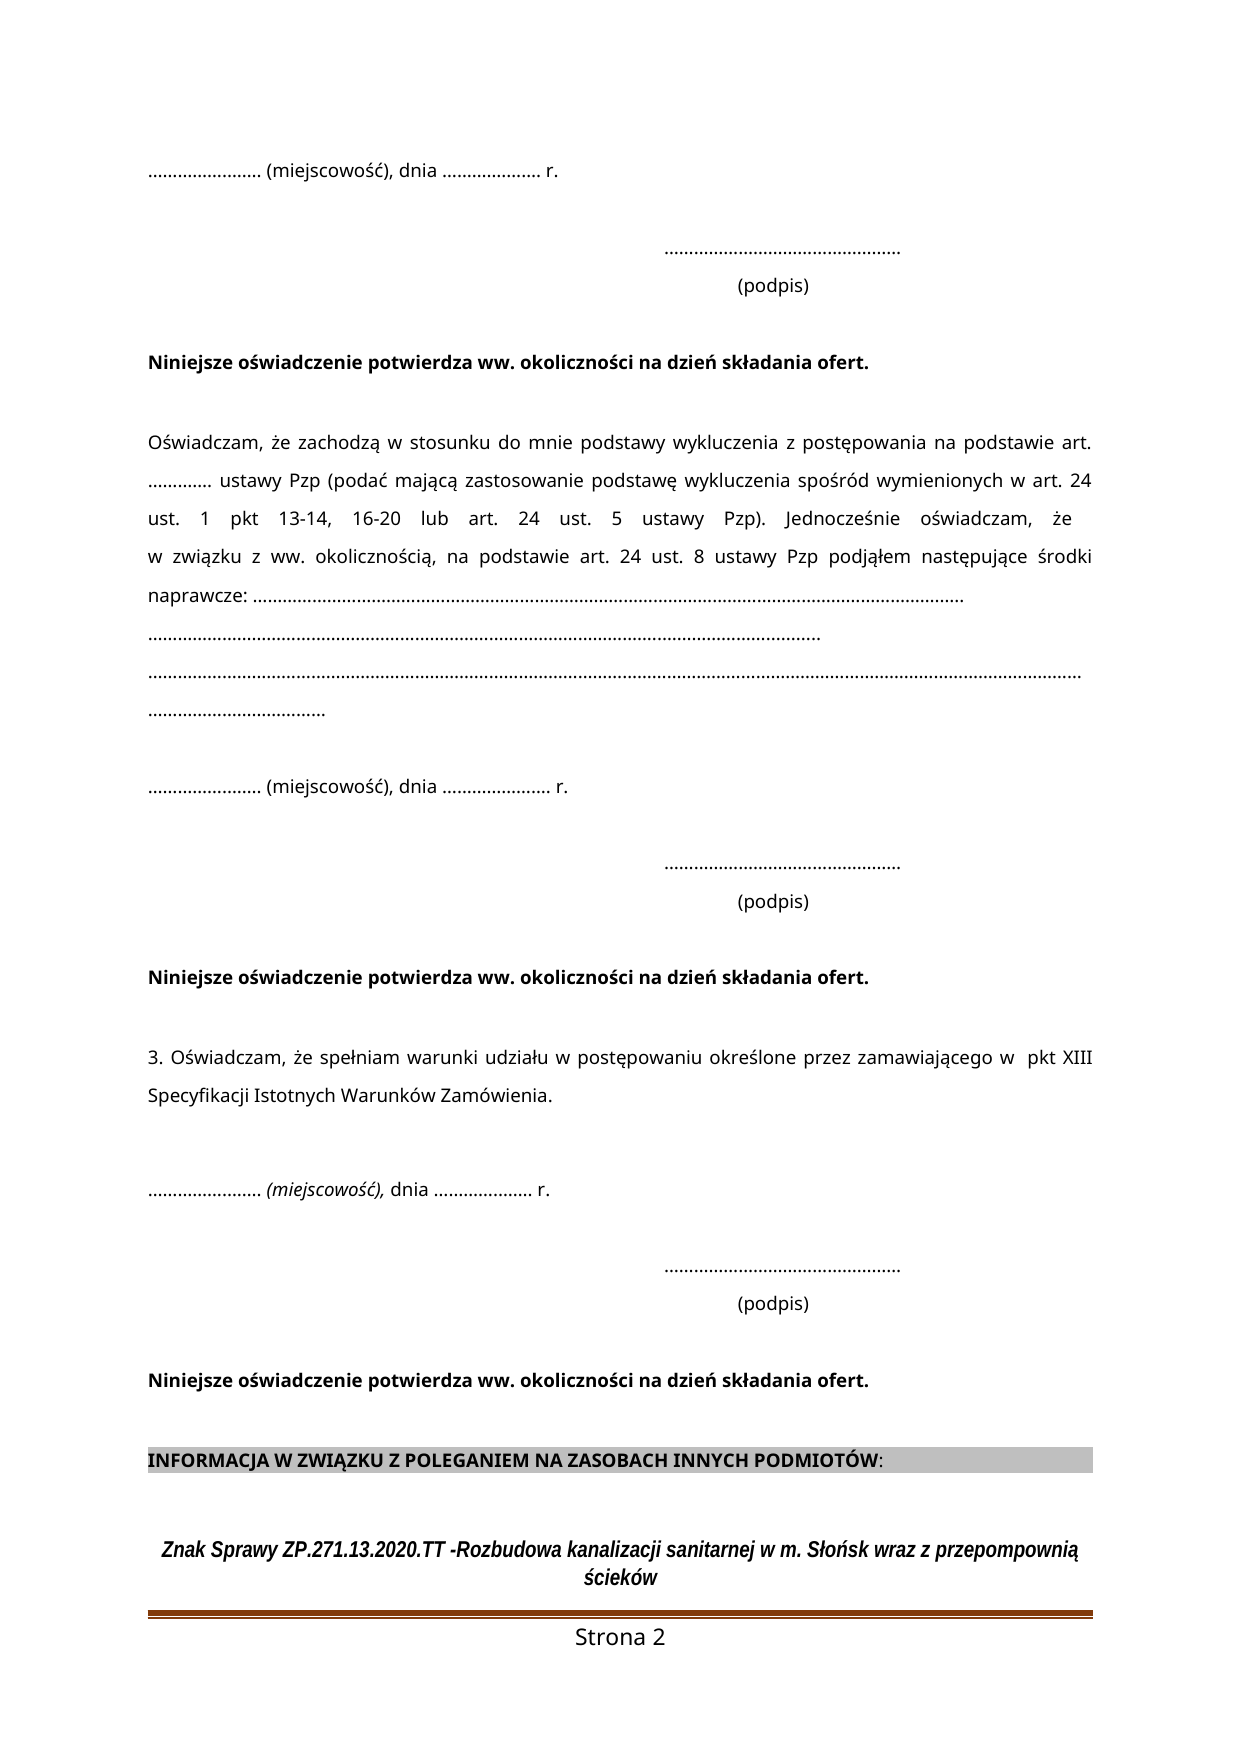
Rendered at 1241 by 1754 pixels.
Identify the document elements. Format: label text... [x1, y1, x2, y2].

text (podpis) [664, 888, 1093, 913]
text (podpis) [738, 272, 1093, 298]
text …………….……. (miejscowość), dnia …………………. r. [148, 773, 1093, 799]
text Niniejsze oświadczenie potwierdza ww. okoliczności na dzień składania ofert. [148, 964, 1093, 990]
text INFORMACJA W ZWIĄZKU Z POLEGANIEM NA ZASOBACH INNYCH PODMIOTÓW: [148, 1447, 1093, 1473]
text ………………………………………… [148, 234, 1093, 260]
text (podpis) [738, 1291, 1093, 1316]
text …………….……. (miejscowość), dnia ………….……. r. [148, 1176, 1093, 1201]
text 3. Oświadczam, że spełniam warunki udziału w postępowaniu określone przez zamawiającego w pkt XIII Specyfikacji Istotnych Warunków Zamówienia. [148, 1044, 1093, 1108]
text …………………………………………………………………………………………..…………………...........……………………………………………………………………………………………………………………………………………………………………………………………………… [148, 620, 1093, 722]
text …………….……. (miejscowość), dnia ………….……. r. [148, 158, 1093, 183]
text ………………………………………… [148, 1252, 1093, 1278]
text ………………………………………… [148, 850, 1093, 875]
text Niniejsze oświadczenie potwierdza ww. okoliczności na dzień składania ofert. [148, 1367, 1093, 1393]
text Niniejsze oświadczenie potwierdza ww. okoliczności na dzień składania ofert. [148, 349, 1093, 374]
text Oświadczam, że zachodzą w stosunku do mnie podstawy wykluczenia z postępowania na podstawie art. …………. ustawy Pzp (podać mającą zastosowanie podstawę wykluczenia spośród wymienionych w art. 24 ust. 1 pkt 13-14, 16-20 lub art. 24 ust. 5 ustawy Pzp). Jednocześnie oświadczam, że w związku z ww. okolicznością, na podstawie art. 24 ust. 8 ustawy Pzp podjąłem następujące środki naprawcze: ………………………………………………………………………………………………………………………….….. [148, 429, 1093, 608]
